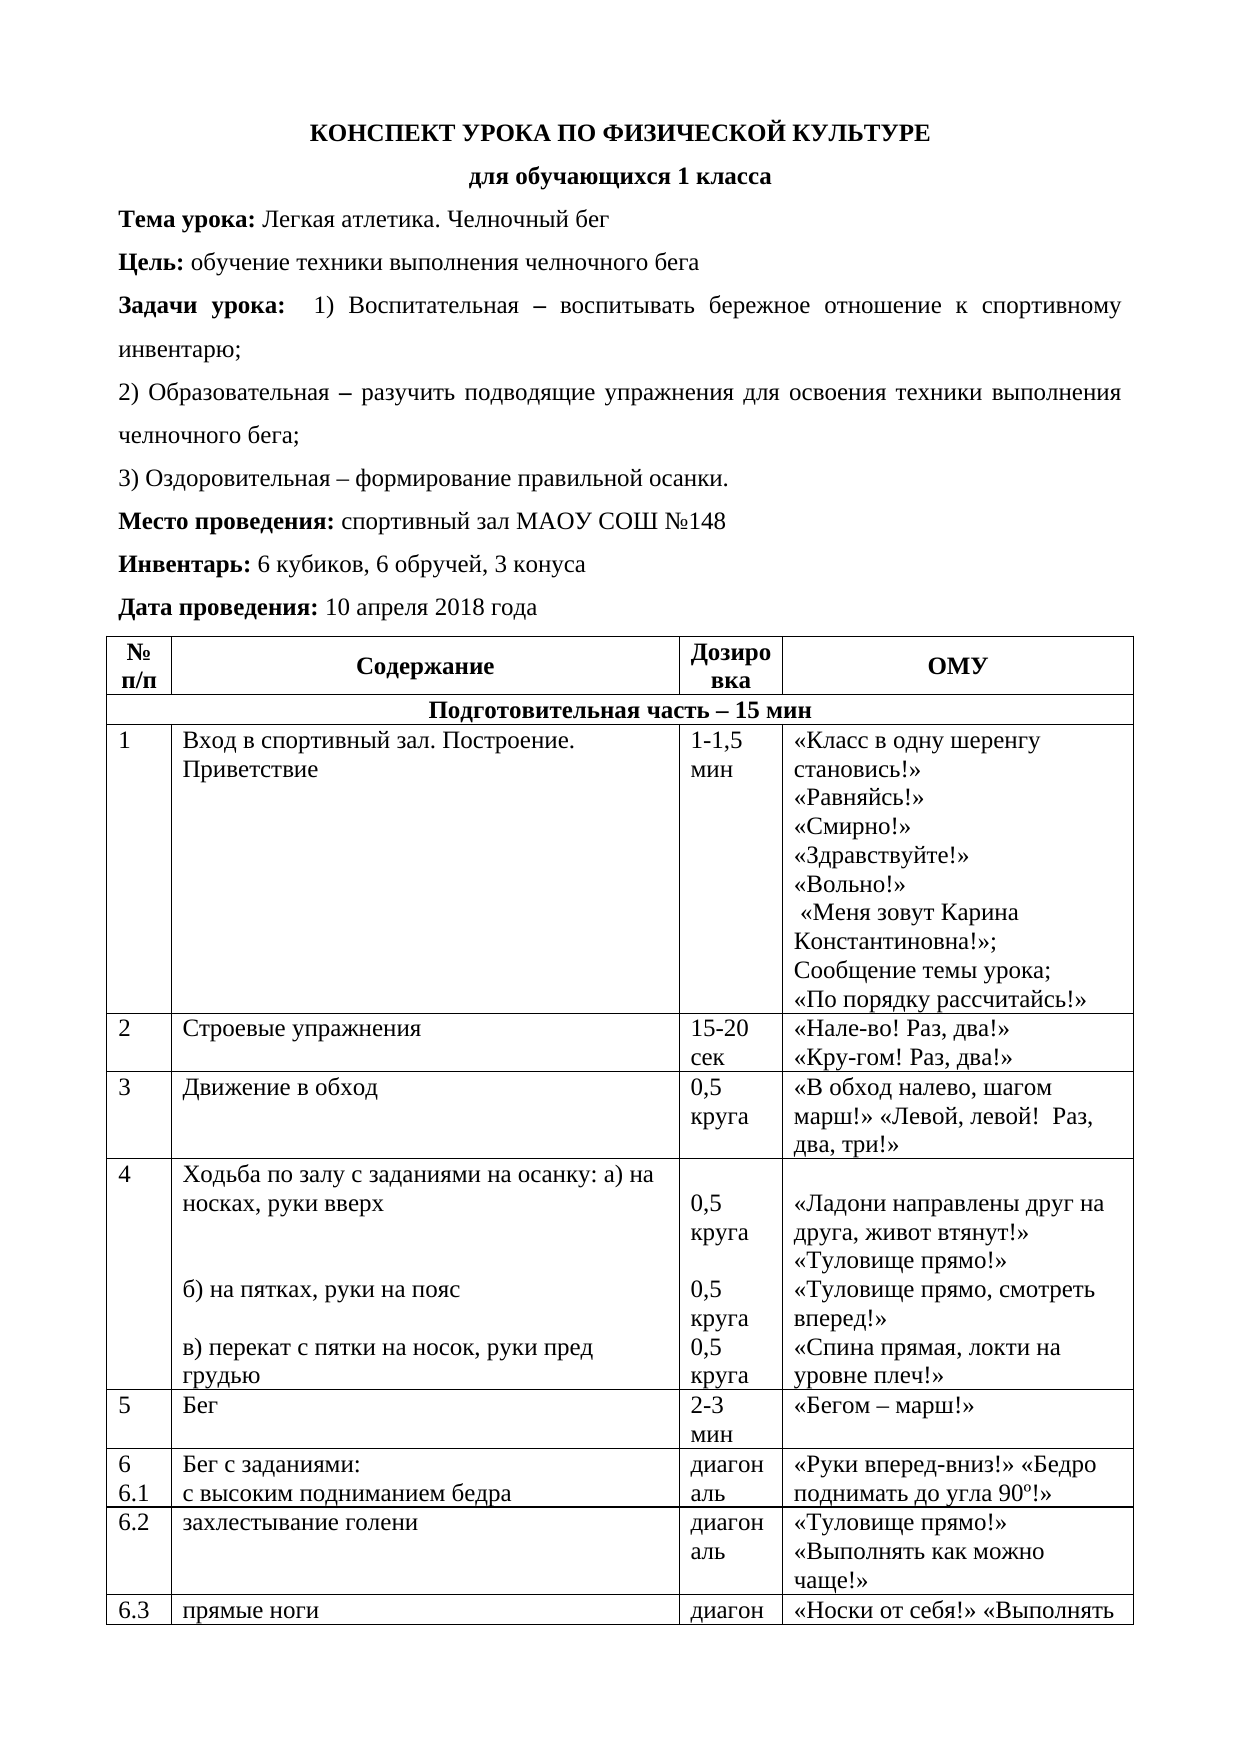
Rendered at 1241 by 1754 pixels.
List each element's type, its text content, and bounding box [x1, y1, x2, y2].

table_cell 4 [107, 1159, 171, 1389]
table_cell 6.2 [107, 1508, 171, 1594]
table_header Дозировка [680, 637, 782, 694]
table_cell Бег с заданиями: с высоким подниманием бедра [172, 1449, 679, 1506]
table_header ОМУ [783, 637, 1133, 694]
text Задачи урока: 1) Воспитательная – воспитывать бережное отношение к спортивному инвентарю; [118, 291, 1122, 362]
table_cell 15-20 сек [680, 1014, 782, 1071]
table_cell 1-1,5 мин [680, 725, 782, 1012]
table_cell «Руки вперед-вниз!» «Бедро поднимать до угла 90º!» [783, 1449, 1133, 1506]
table_header № п/п [107, 637, 171, 694]
table_cell диагональ [680, 1508, 782, 1594]
table_cell «В обход налево, шагом марш!» «Левой, левой! Раз, два, три!» [783, 1072, 1133, 1158]
text 3) Оздоровительная – формирование правильной осанки. [118, 463, 1122, 492]
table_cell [783, 1595, 1133, 1623]
table_cell 6.3 [107, 1595, 171, 1623]
table_cell Подготовительная часть – 15 мин [107, 695, 1133, 724]
text Дата проведения: 10 апреля 2018 года [118, 592, 1122, 621]
table_cell 2-3 мин [680, 1390, 782, 1448]
table_cell 2 [107, 1014, 171, 1071]
table_cell диагональ [680, 1449, 782, 1506]
text 2) Образовательная – разучить подводящие упражнения для освоения техники выполнения челночного бега; [118, 377, 1122, 449]
text КОНСПЕКТ УРОКА ПО ФИЗИЧЕСКОЙ КУЛЬТУРЕ [118, 118, 1122, 147]
table_cell 1 [107, 725, 171, 1012]
table_cell «Ладони направлены друг на друга, живот втянут!» «Туловище прямо!» «Туловище прямо, смотреть вперед!» «Спина прямая, локти на уровне плеч!» [783, 1159, 1133, 1389]
text Тема урока: Легкая атлетика. Челночный бег [118, 204, 1122, 233]
table_cell «Класс в одну шеренгу становись!» «Равняйсь!» «Смирно!» «Здравствуйте!» «Вольно!» «Меня зовут Карина Константиновна!»; Сообщение темы урока; «По порядку рассчитайсь!» [783, 725, 1133, 1012]
table_cell «Туловище прямо!» «Выполнять как можно чаще!» [783, 1508, 1133, 1594]
table_cell Строевые упражнения [172, 1014, 679, 1071]
table_cell Бег [172, 1390, 679, 1448]
table_cell захлестывание голени [172, 1508, 679, 1594]
text Место проведения: спортивный зал МАОУ СОШ №148 [118, 506, 1122, 535]
text для обучающихся 1 класса [118, 161, 1122, 190]
table_cell 3 [107, 1072, 171, 1158]
table_cell 6 6.1 [107, 1449, 171, 1506]
table_header Содержание [172, 637, 679, 694]
table_cell Ходьба по залу с заданиями на осанку: а) на носках, руки вверх б) на пятках, руки на пояс в) перекат с пятки на носок, руки пред грудью [172, 1159, 679, 1389]
text Цель: обучение техники выполнения челночного бега [118, 247, 1122, 276]
text Инвентарь: 6 кубиков, 6 обручей, 3 конуса [118, 549, 1122, 578]
table_cell 0,5 круга [680, 1072, 782, 1158]
table_cell 0,5 круга 0,5 круга 0,5 круга [680, 1159, 782, 1389]
table_cell «Бегом – марш!» [783, 1390, 1133, 1448]
table_cell 5 [107, 1390, 171, 1448]
table_cell Движение в обход [172, 1072, 679, 1158]
table_cell прямые ноги [172, 1595, 679, 1623]
table_cell диагональ [680, 1595, 782, 1623]
table_cell Вход в спортивный зал. Построение. Приветствие [172, 725, 679, 1012]
table_cell «Нале-во! Раз, два!» «Кру-гом! Раз, два!» [783, 1014, 1133, 1071]
